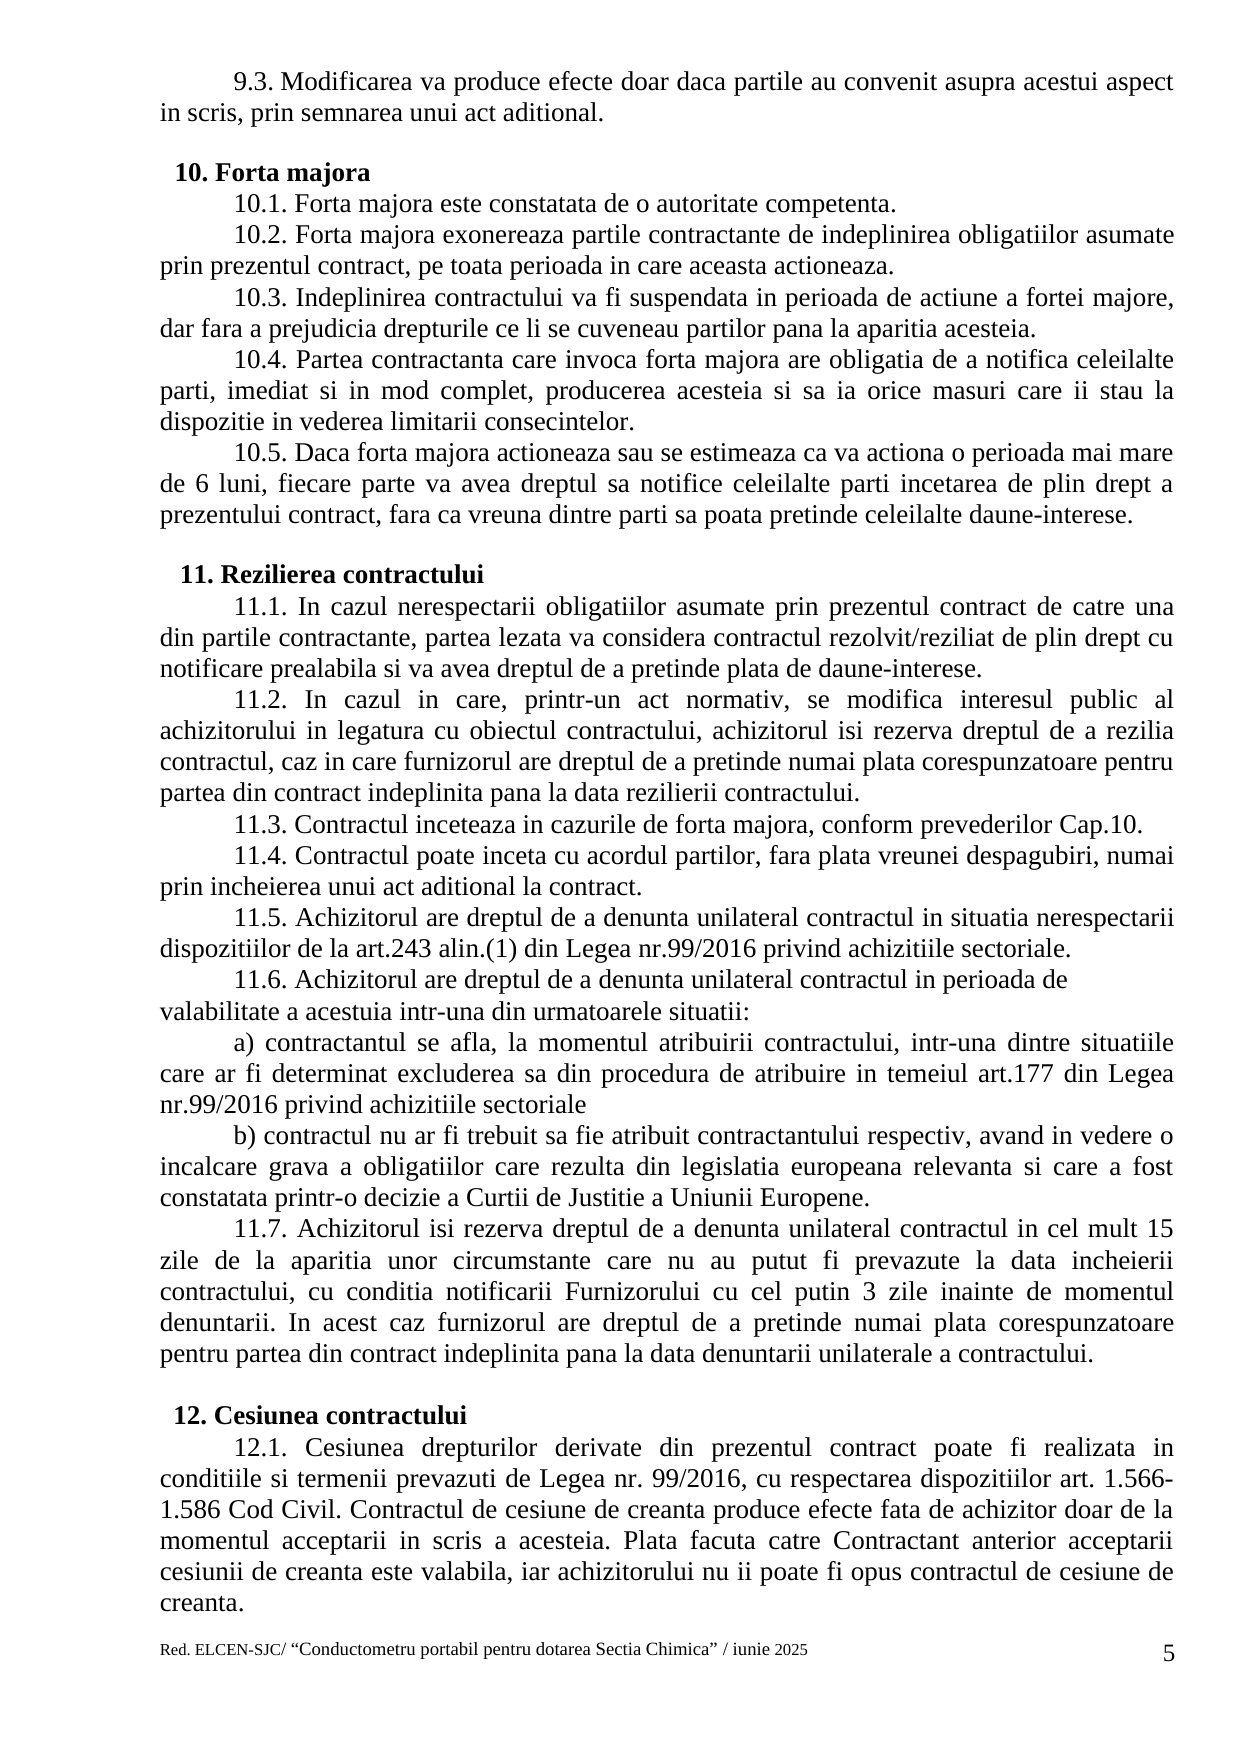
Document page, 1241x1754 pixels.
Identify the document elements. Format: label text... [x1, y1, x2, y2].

text 11.4. Contractul poate inceta cu acordul partilor, fara plata vreunei despagubiri, numai prin incheierea unui act aditional la contract. [159, 839, 1175, 901]
text 12.1. Cesiunea drepturilor derivate din prezentul contract poate fi realizata in conditiile si termenii prevazuti de Legea nr. 99/2016, cu respectarea dispozitiilor art. 1.566-1.586 Cod Civil. Contractul de cesiune de creanta produce efecte fata de achizitor doar de la momentul acceptarii in scris a acesteia. Plata facuta catre Contractant anterior acceptarii cesiunii de creanta este valabila, iar achizitorului nu ii poate fi opus contractul de cesiune de creanta. [159, 1431, 1175, 1617]
text b) contractul nu ar fi trebuit sa fie atribuit contractantului respectiv, avand in vedere o incalcare grava a obligatiilor care rezulta din legislatia europeana relevanta si care a fost constatata printr-o decizie a Curtii de Justitie a Uniunii Europene. [159, 1119, 1175, 1213]
text 10. Forta majora [159, 156, 1175, 187]
text 10.2. Forta majora exonereaza partile contractante de indeplinirea obligatiilor asumate prin prezentul contract, pe toata perioada in care aceasta actioneaza. [159, 218, 1175, 281]
text 10.3. Indeplinirea contractului va fi suspendata in perioada de actiune a fortei majore, dar fara a prejudicia drepturile ce li se cuveneau partilor pana la aparitia acesteia. [159, 281, 1175, 343]
text 11.1. In cazul nerespectarii obligatiilor asumate prin prezentul contract de catre una din partile contractante, partea lezata va considera contractul rezolvit/reziliat de plin drept cu notificare prealabila si va avea dreptul de a pretinde plata de daune-interese. [159, 590, 1175, 683]
text 10.4. Partea contractanta care invoca forta majora are obligatia de a notifica celeilalte parti, imediat si in mod complet, producerea acesteia si sa ia orice masuri care ii stau la dispozitie in vederea limitarii consecintelor. [159, 343, 1175, 436]
text 11.3. Contractul inceteaza in cazurile de forta majora, conform prevederilor Cap.10. [159, 808, 1175, 839]
text valabilitate a acestuia intr-una din urmatoarele situatii: [159, 994, 1175, 1026]
text 12. Cesiunea contractului [159, 1399, 1175, 1431]
list 11.7. Achizitorul isi rezerva dreptul de a denunta unilateral contractul in cel mult 15 zile de la aparitia unor circumstante care nu au putut fi prevazute la data incheierii contractului, cu conditia notificarii Furnizorului cu cel putin 3 zile inainte de momentul denuntarii. In acest caz furnizorul are dreptul de a pretinde numai plata corespunzatoare pentru partea din contract indeplinita pana la data denuntarii unilaterale a contractului. [159, 1213, 1175, 1368]
text 11.5. Achizitorul are dreptul de a denunta unilateral contractul in situatia nerespectarii dispozitiilor de la art.243 alin.(1) din Legea nr.99/2016 privind achizitiile sectoriale. [159, 901, 1175, 963]
list 9.3. Modificarea va produce efecte doar daca partile au convenit asupra acestui aspect in scris, prin semnarea unui act aditional. [159, 65, 1175, 127]
text 11.2. In cazul in care, printr-un act normativ, se modifica interesul public al achizitorului in legatura cu obiectul contractului, achizitorul isi rezerva dreptul de a rezilia contractul, caz in care furnizorul are dreptul de a pretinde numai plata corespunzatoare pentru partea din contract indeplinita pana la data rezilierii contractului. [159, 683, 1175, 808]
text 11. Rezilierea contractului [159, 558, 1175, 590]
text 10.1. Forta majora este constatata de o autoritate competenta. [159, 187, 1175, 218]
text 10.5. Daca forta majora actioneaza sau se estimeaza ca va actiona o perioada mai mare de 6 luni, fiecare parte va avea dreptul sa notifice celeilalte parti incetarea de plin drept a prezentului contract, fara ca vreuna dintre parti sa poata pretinde celeilalte daune-interese. [159, 436, 1175, 530]
text a) contractantul se afla, la momentul atribuirii contractului, intr-una dintre situatiile care ar fi determinat excluderea sa din procedura de atribuire in temeiul art.177 din Legea nr.99/2016 privind achizitiile sectoriale [159, 1026, 1175, 1119]
text 11.6. Achizitorul are dreptul de a denunta unilateral contractul in perioada de [159, 963, 1175, 994]
